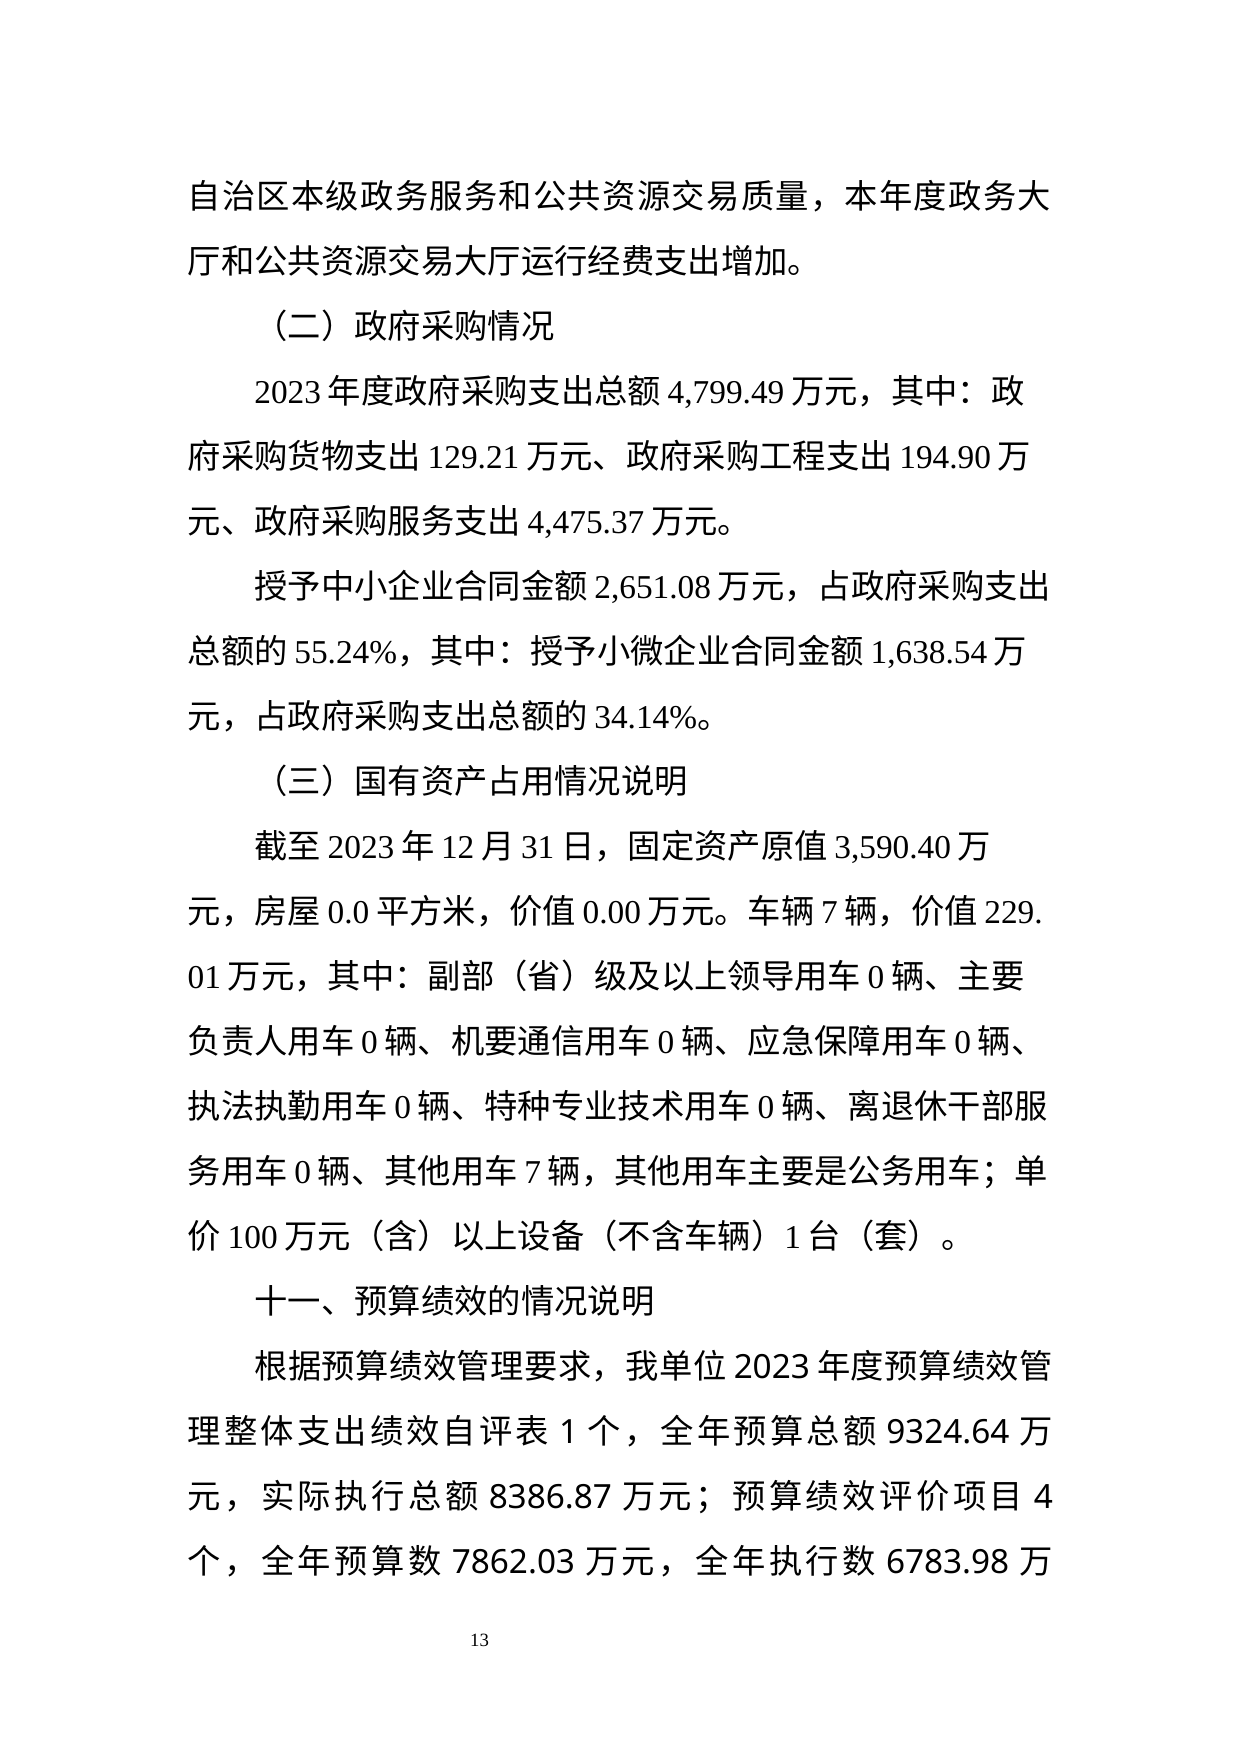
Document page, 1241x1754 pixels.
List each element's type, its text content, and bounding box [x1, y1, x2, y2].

text 十一、预算绩效的情况说明 [187, 1267, 1053, 1332]
text （二）政府采购情况 [187, 292, 1053, 357]
text 授予中小企业合同金额2,651.08万元，占政府采购支出总额的55.24%，其中：授予小微企业合同金额1,638.54万元，占政府采购支出总额的34.14%。 [187, 552, 1053, 747]
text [187, 1332, 1053, 1592]
text （三）国有资产占用情况说明 [187, 747, 1053, 812]
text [187, 162, 1053, 292]
text 截至2023年12月31日，固定资产原值3,590.40万元，房屋0.0平方米，价值0.00万元。车辆7辆，价值229.01万元，其中：副部（省）级及以上领导用车0辆、主要负责人用车0辆、机要通信用车0辆、应急保障用车0辆、执法执勤用车0辆、特种专业技术用车0辆、离退休干部服务用车0辆、其他用车7辆，其他用车主要是公务用车；单价100万元（含）以上设备（不含车辆）1台（套）。 [187, 812, 1053, 1267]
text 2023年度政府采购支出总额4,799.49万元，其中：政府采购货物支出129.21万元、政府采购工程支出194.90万元、政府采购服务支出4,475.37万元。 [187, 357, 1053, 552]
